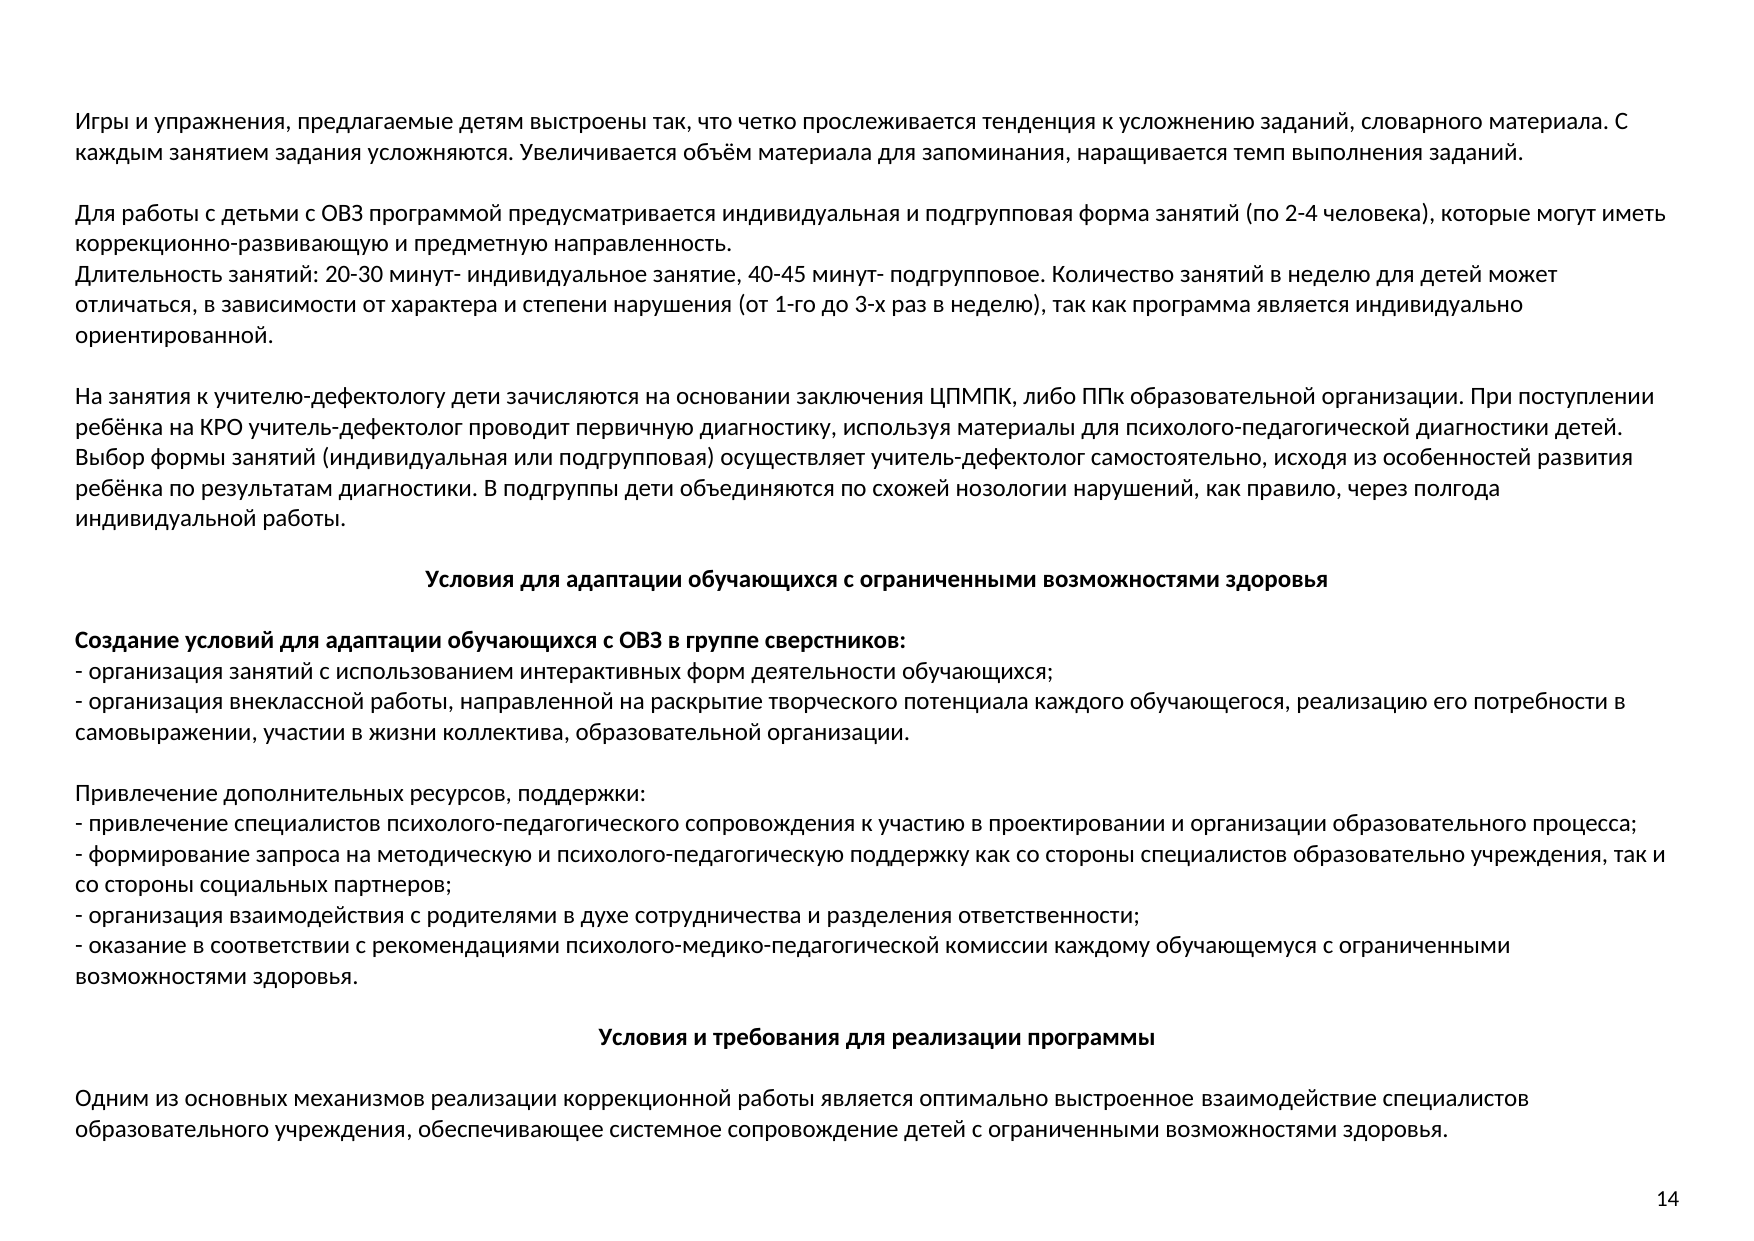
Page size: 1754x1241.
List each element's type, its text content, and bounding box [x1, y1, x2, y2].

text - оказание в соответствии с рекомендациями психолого-медико-педагогической комиссии каждому обучающемуся с ограниченными возможностями здоровья. [75, 929, 1679, 991]
text - формирование запроса на методическую и психолого-педагогическую поддержку как со стороны специалистов образовательно учреждения, так и со стороны социальных партнеров; [75, 838, 1679, 899]
text Привлечение дополнительных ресурсов, поддержки: [75, 777, 1679, 807]
text Условия для адаптации обучающихся с ограниченными возможностями здоровья [75, 563, 1679, 594]
text Игры и упражнения, предлагаемые детям выстроены так, что четко прослеживается тенденция к усложнению заданий, словарного материала. С каждым занятием задания усложняются. Увеличивается объём материала для запоминания, наращивается темп выполнения заданий. [75, 106, 1679, 167]
text На занятия к учителю-дефектологу дети зачисляются на основании заключения ЦПМПК, либо ППк образовательной организации. При поступлении ребёнка на КРО учитель-дефектолог проводит первичную диагностику, используя материалы для психолого-педагогической диагностики детей. Выбор формы занятий (индивидуальная или подгрупповая) осуществляет учитель-дефектолог самостоятельно, исходя из особенностей развития ребёнка по результатам диагностики. В подгруппы дети объединяются по схожей нозологии нарушений, как правило, через полгода индивидуальной работы. [75, 380, 1679, 533]
text Условия и требования для реализации программы [75, 1021, 1679, 1052]
text - организация взаимодействия с родителями в духе сотрудничества и разделения ответственности; [75, 899, 1679, 929]
text - организация занятий с использованием интерактивных форм деятельности обучающихся; [75, 655, 1679, 685]
text Одним из основных механизмов реализации коррекционной работы является оптимально выстроенное взаимодействие специалистов образовательного учреждения, обеспечивающее системное сопровождение детей с ограниченными возможностями здоровья. [75, 1082, 1679, 1143]
text - привлечение специалистов психолого-педагогического сопровождения к участию в проектировании и организации образовательного процесса; [75, 807, 1679, 838]
text Длительность занятий: 20-30 минут- индивидуальное занятие, 40-45 минут- подгрупповое. Количество занятий в неделю для детей может отличаться, в зависимости от характера и степени нарушения (от 1-го до 3-х раз в неделю), так как программа является индивидуально ориентированной. [75, 258, 1679, 350]
text Создание условий для адаптации обучающихся с ОВЗ в группе сверстников: [75, 624, 1679, 655]
text Для работы с детьми с ОВЗ программой предусматривается индивидуальная и подгрупповая форма занятий (по 2-4 человека), которые могут иметь коррекционно-развивающую и предметную направленность. [75, 197, 1679, 258]
text - организация внеклассной работы, направленной на раскрытие творческого потенциала каждого обучающегося, реализацию его потребности в самовыражении, участии в жизни коллектива, образовательной организации. [75, 685, 1679, 746]
